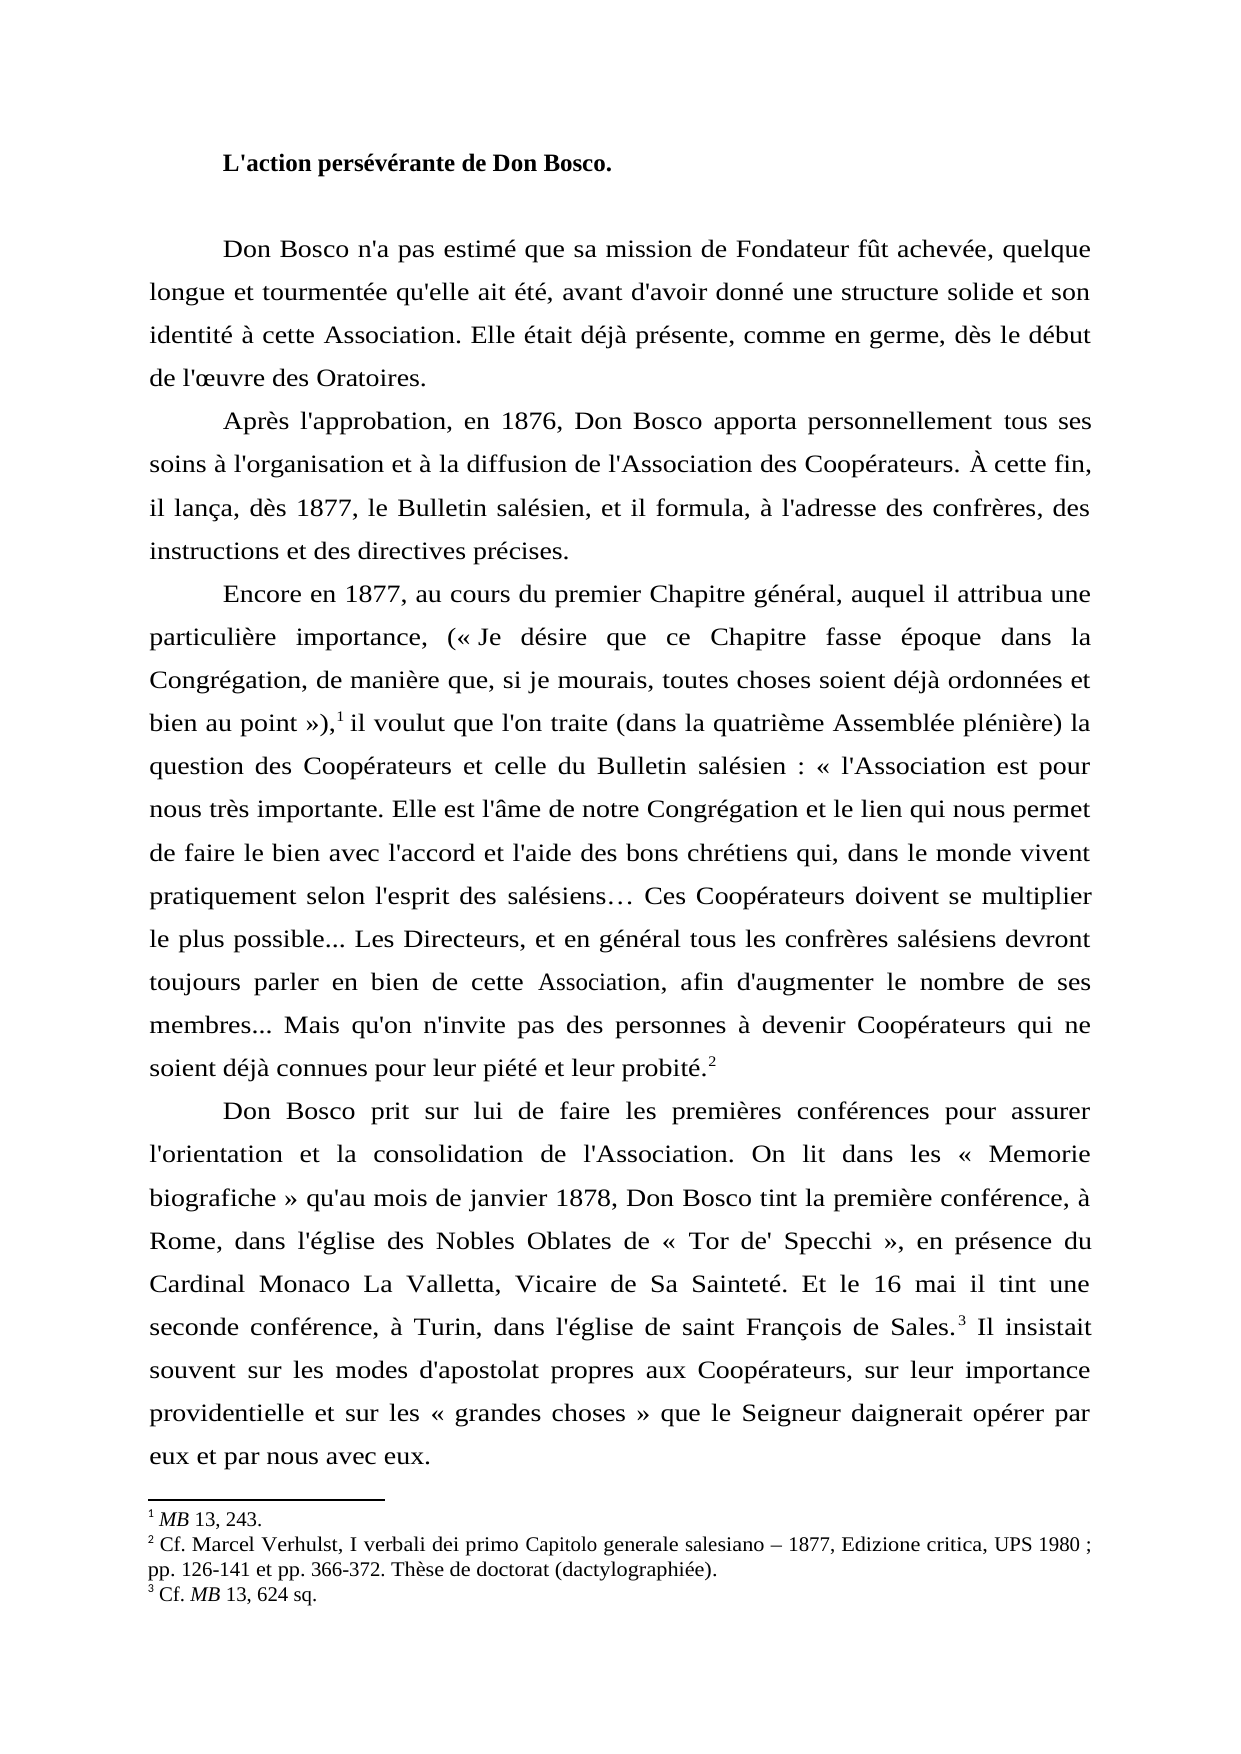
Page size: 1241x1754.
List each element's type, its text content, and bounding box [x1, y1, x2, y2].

text Encore en 1877, au cours du premier Chapitre général, auquel il attribua une particulière importance, (« Je désire que ce Chapitre fasse époque dans la Congrégation, de manière que, si je mourais, toutes choses soient déjà ordonnées et bien au point »), il voulut que l'on traite (dans la quatrième Assemblée plénière) la question des Coopérateurs et celle du Bulletin salésien : « l'Association est pour nous très importante. Elle est l'âme de notre Congrégation et le lien qui nous permet de faire le bien avec l'accord et l'aide des bons chrétiens qui, dans le monde vivent pratiquement selon l'esprit des salésiens… Ces Coopérateurs doivent se multiplier le plus possible... Les Directeurs, et en général tous les confrères salésiens devront toujours parler en bien de cette Association, afin d'augmenter le nombre de ses membres... Mais qu'on n'invite pas des personnes à devenir Coopérateurs qui ne soient déjà connues pour leur piété et leur probité. [149, 579, 1092, 1082]
text Après l'approbation, en 1876, Don Bosco apporta personnellement tous ses soins à l'organisation et à la diffusion de l'Association des Coopérateurs. À cette fin, il lança, dès 1877, le Bulletin salésien, et il formula, à l'adresse des confrères, des instructions et des directives précises. [149, 406, 1092, 564]
text Don Bosco prit sur lui de faire les premières conférences pour assurer l'orientation et la consolidation de l'Association. On lit dans les « Memorie biografiche » qu'au mois de janvier 1878, Don Bosco tint la première conférence, à Rome, dans l'église des Nobles Oblates de « Tor de' Specchi », en présence du Cardinal Monaco La Valletta, Vicaire de Sa Sainteté. Et le 16 mai il tint une seconde conférence, à Turin, dans l'église de saint François de Sales. Il insistait souvent sur les modes d'apostolat propres aux Coopérateurs, sur leur importance providentielle et sur les « grandes choses » que le Seigneur daignerait opérer par eux et par nous avec eux. [149, 1096, 1092, 1470]
text Don Bosco n'a pas estimé que sa mission de Fondateur fût achevée, quelque longue et tourmentée qu'elle ait été, avant d'avoir donné une structure solide et son identité à cette Association. Elle était déjà présente, comme en germe, dès le début de l'œuvre des Oratoires. [149, 234, 1092, 392]
text L'action persévérante de Don Bosco. [149, 148, 1092, 176]
